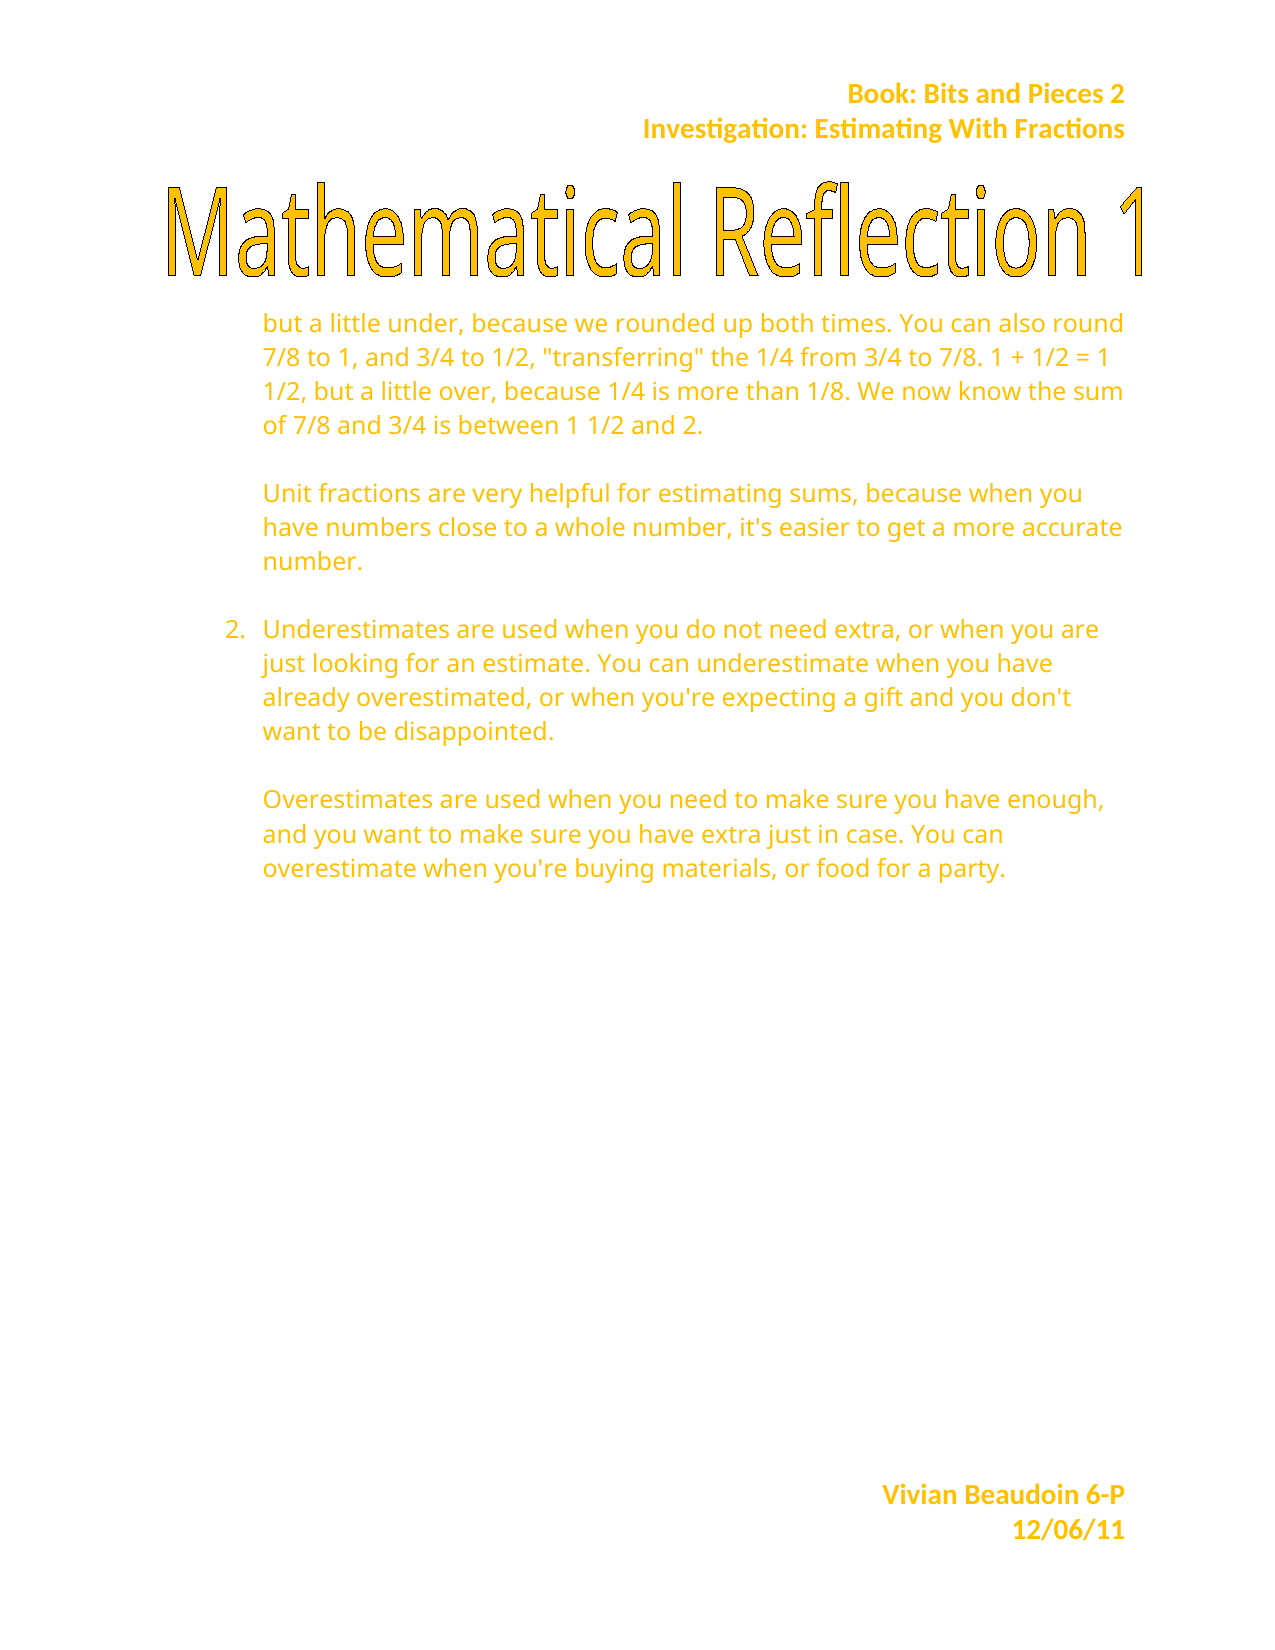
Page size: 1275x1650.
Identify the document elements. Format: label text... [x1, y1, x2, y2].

list Overestimates are used when you need to make sure you have enough, and you want to make sure you have extra just in case. You can overestimate when you're buying materials, or food for a party. [262, 782, 1125, 884]
list Underestimates are used when you do not need extra, or when you are just looking for an estimate. You can underestimate when you have already overestimated, or when you're expecting a gift and you don't want to be disappointed. [225, 612, 1125, 748]
list Unit fractions are very helpful for estimating sums, because when you have numbers close to a whole number, it's easier to get a more accurate number. [262, 476, 1125, 578]
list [262, 305, 1125, 442]
